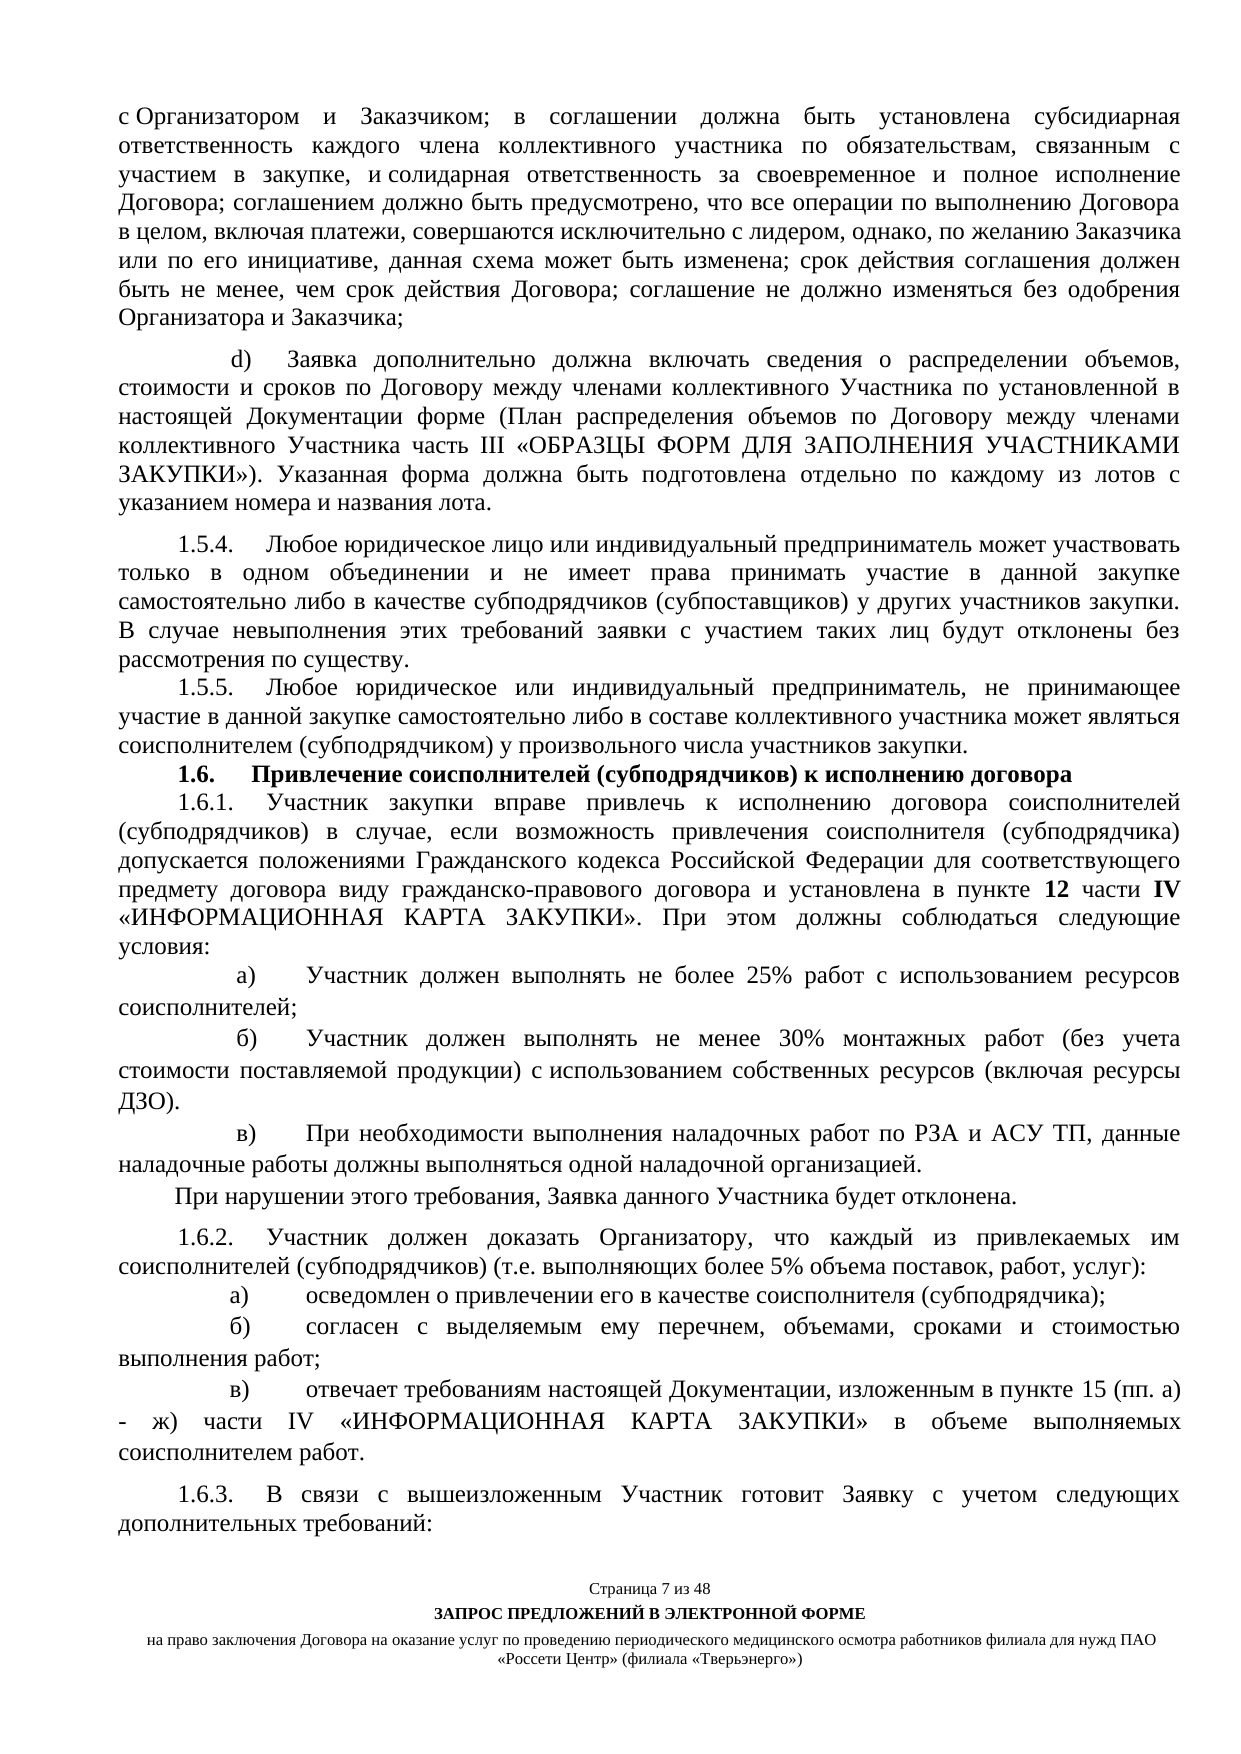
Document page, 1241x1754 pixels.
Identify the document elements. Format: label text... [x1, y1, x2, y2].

list отвечает требованиям настоящей Документации, изложенным в пункте 15 (пп. а) - ж) части IV «ИНФОРМАЦИОННАЯ КАРТА ЗАКУПКИ» в объеме выполняемых соисполнителем работ. [118, 1374, 1181, 1466]
subtitle Привлечение соисполнителей (субподрядчиков) к исполнению договора [118, 759, 1181, 787]
list Участник должен выполнять не менее 30% монтажных работ (без учета стоимости поставляемой продукции) c использованием собственных ресурсов (включая ресурсы ДЗО). [118, 1023, 1181, 1115]
subtitle Участник должен доказать Организатору, что каждый из привлекаемых им соисполнителей (субподрядчиков) (т.е. выполняющих более 5% объема поставок, работ, услуг): [118, 1222, 1181, 1280]
subtitle Участник закупки вправе привлечь к исполнению договора соисполнителей (субподрядчиков) в случае, если возможность привлечения соисполнителя (субподрядчика) допускается положениями Гражданского кодекса Российской Федерации для соответствующего предмету договора виду гражданско-правового договора и установлена в пункте 12 части IV «ИНФОРМАЦИОННАЯ КАРТА ЗАКУПКИ». При этом должны соблюдаться следующие условия: [118, 787, 1181, 960]
list согласен с выделяемым ему перечнем, объемами, сроками и стоимостью выполнения работ; [118, 1311, 1181, 1372]
list Участник должен выполнять не более 25% работ c использованием ресурсов соисполнителей; [118, 960, 1181, 1020]
list При необходимости выполнения наладочных работ по РЗА и АСУ ТП, данные наладочные работы должны выполняться одной наладочной организацией. [118, 1118, 1181, 1178]
subtitle В связи с вышеизложенным Участник готовит Заявку с учетом следующих дополнительных требований: [118, 1479, 1181, 1537]
list Заявка дополнительно должна включать сведения о распределении объемов, стоимости и сроков по Договору между членами коллективного Участника по установленной в настоящей Документации форме (План распределения объемов по Договору между членами коллективного Участника часть III «ОБРАЗЦЫ ФОРМ ДЛЯ ЗАПОЛНЕНИЯ УЧАСТНИКАМИ ЗАКУПКИ»). Указанная форма должна быть подготовлена отдельно по каждому из лотов с указанием номера и названия лота. [118, 344, 1181, 516]
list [118, 101, 1181, 331]
subtitle Любое юридическое или индивидуальный предприниматель, не принимающее участие в данной закупке самостоятельно либо в составе коллективного участника может являться соисполнителем (субподрядчиком) у произвольного числа участников закупки. [118, 672, 1181, 759]
list осведомлен о привлечении его в качестве соисполнителя (субподрядчика); [118, 1280, 1181, 1308]
subtitle Любое юридическое лицо или индивидуальный предприниматель может участвовать только в одном объединении и не имеет права принимать участие в данной закупке самостоятельно либо в качестве субподрядчиков (субпоставщиков) у других участников закупки. В случае невыполнения этих требований заявки с участием таких лиц будут отклонены без рассмотрения по существу. [118, 529, 1181, 672]
text При нарушении этого требования, Заявка данного Участника будет отклонена. [174, 1181, 1181, 1210]
